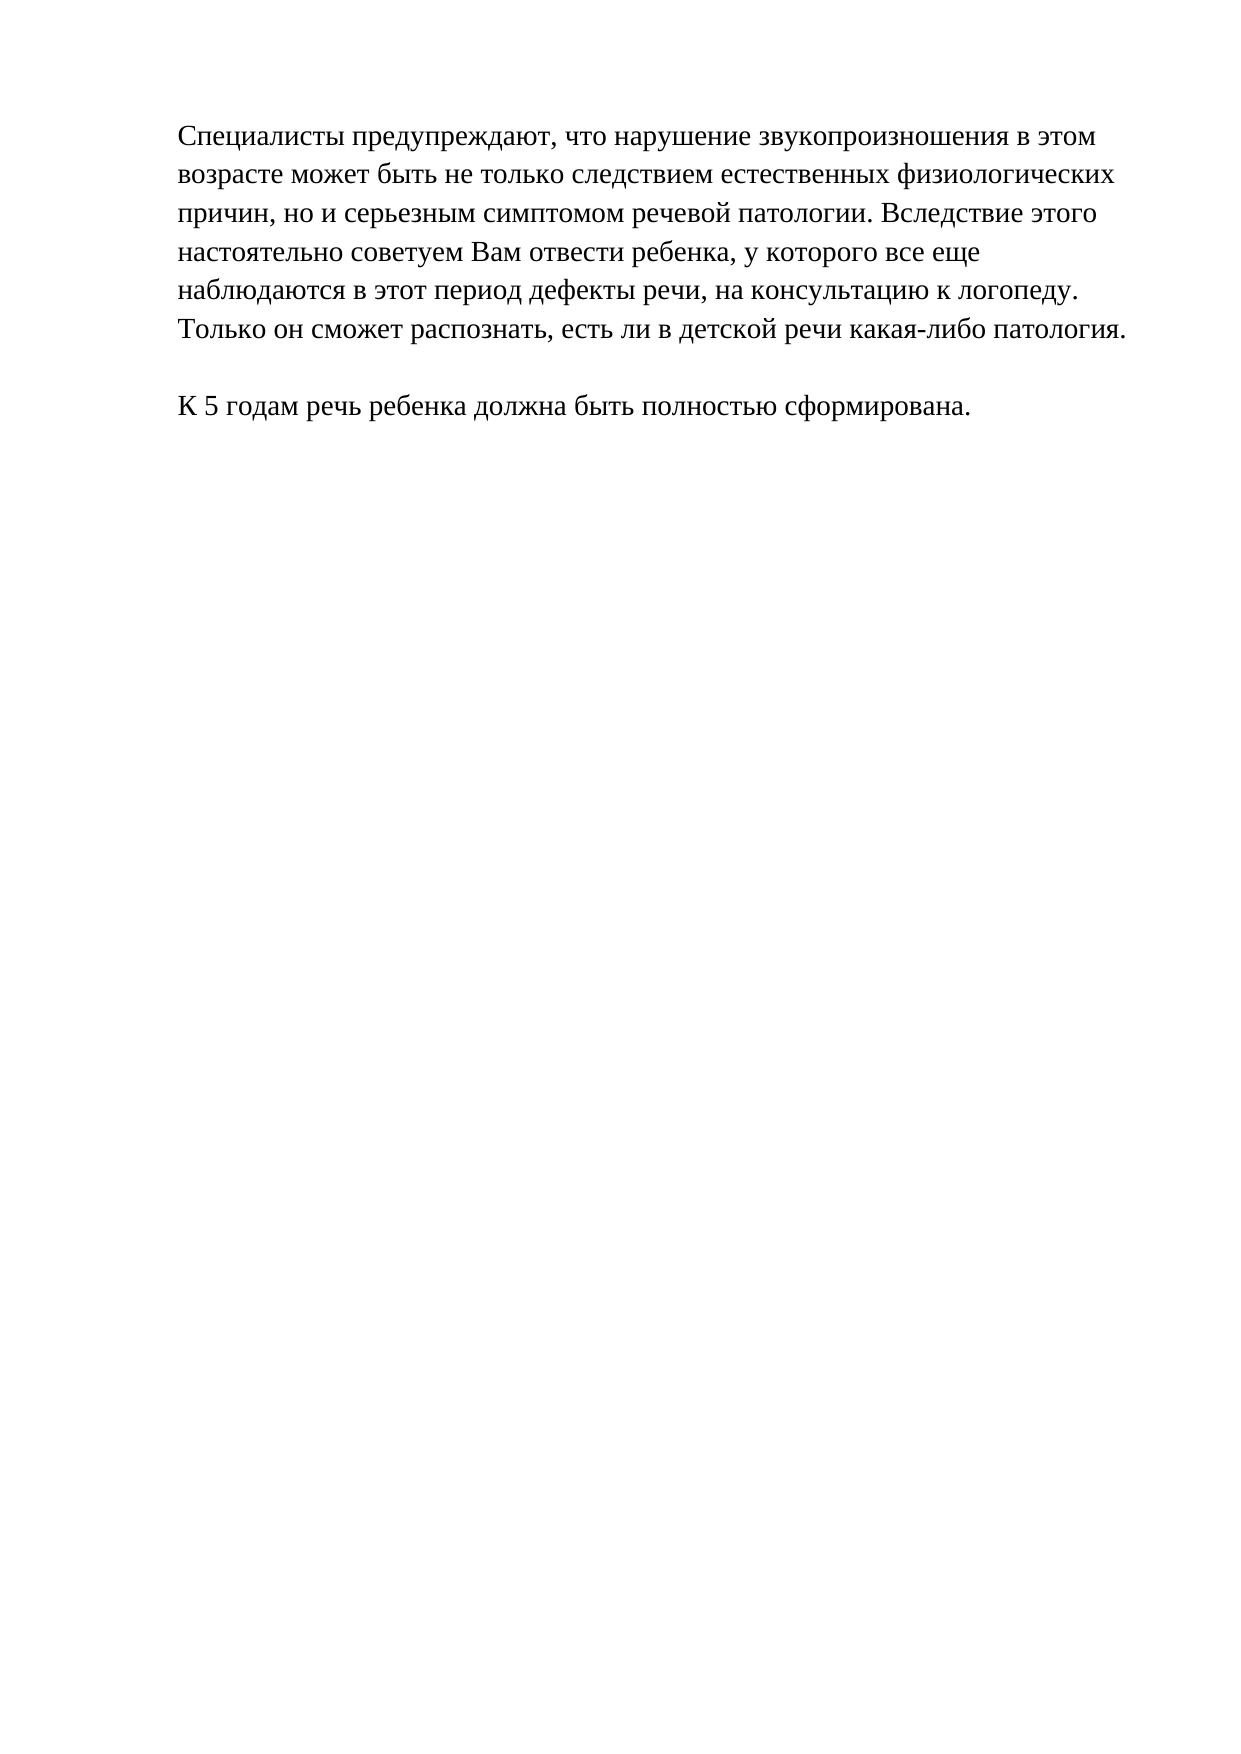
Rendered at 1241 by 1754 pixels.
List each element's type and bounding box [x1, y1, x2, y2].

text [177, 118, 1152, 454]
